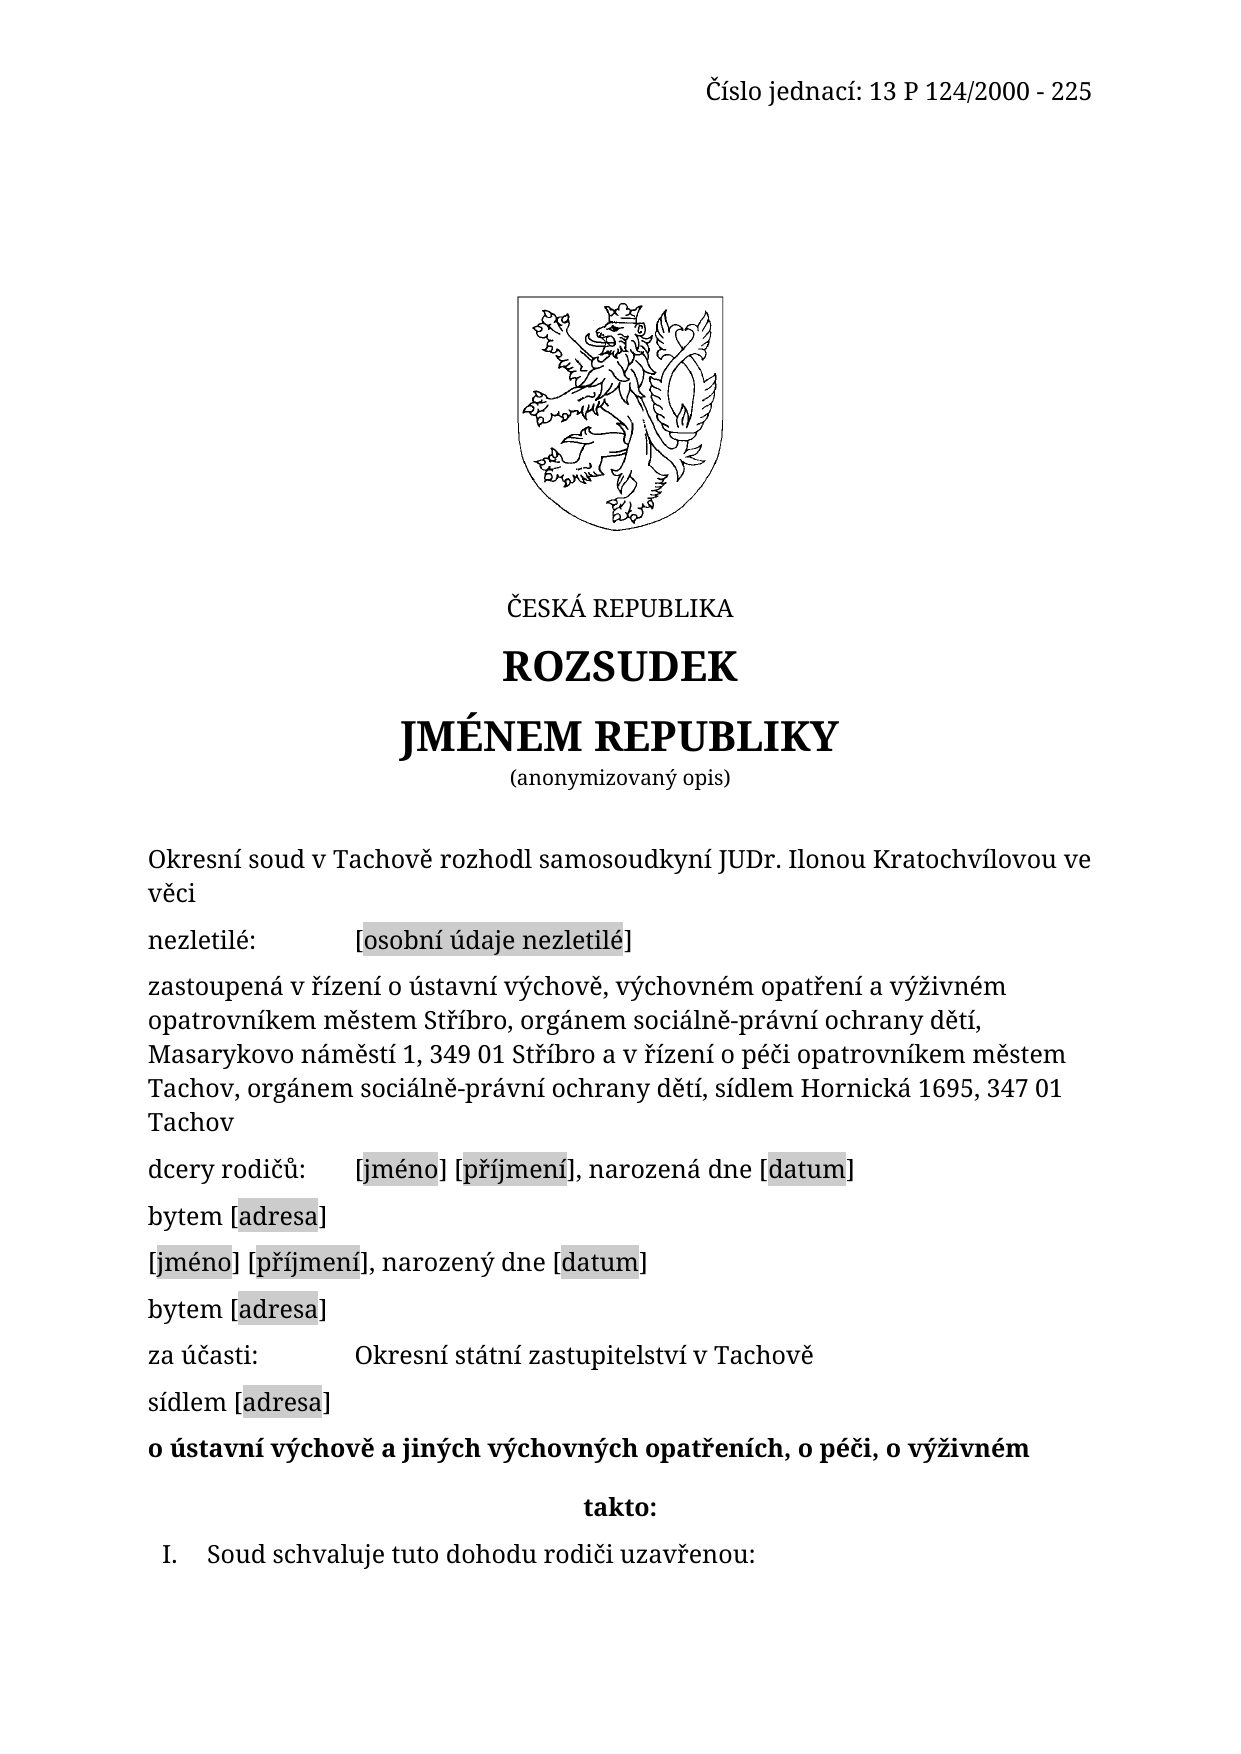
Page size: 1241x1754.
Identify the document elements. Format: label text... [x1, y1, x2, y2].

text ČESKÁ REPUBLIKA [148, 148, 1093, 625]
text bytem [adresa] [148, 1198, 238, 1232]
text dcery rodičů: [jméno] [příjmení], narozená dne [datum] [846, 1152, 1093, 1186]
text [jméno] [příjmení], narozený dne [datum] [360, 1245, 561, 1279]
text Okresní soud v Tachově rozhodl samosoudkyní JUDr. Ilonou Kratochvílovou ve věci [148, 842, 1093, 910]
text sídlem [adresa] [148, 1384, 1093, 1418]
text bytem [adresa] [318, 1291, 1093, 1325]
text takto: [148, 1490, 1093, 1524]
text za účasti: Okresní státní zastupitelství v Tachově [148, 1338, 1093, 1372]
text bytem [adresa] [318, 1198, 1093, 1232]
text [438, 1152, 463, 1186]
text zastoupená v řízení o ústavní výchově, výchovném opatření a výživném opatrovníkem městem Stříbro, orgánem sociálně-právní ochrany dětí, Masarykovo náměstí 1, 349 01 Stříbro a v řízení o péči opatrovníkem městem Tachov, orgánem sociálně-právní ochrany dětí, sídlem Hornická 1695, 347 01 Tachov [148, 969, 1093, 1139]
text nezletilé: [osobní údaje nezletilé] [623, 922, 1093, 956]
text [jméno] [příjmení], narozený dne [datum] [639, 1245, 1093, 1279]
text nezletilé: [osobní údaje nezletilé] [148, 922, 363, 956]
picture [516, 295, 724, 532]
text dcery rodičů: [jméno] [příjmení], narozená dne [datum] [567, 1152, 768, 1186]
text JMÉNEM REPUBLIKY (anonymizovaný opis) [148, 706, 1093, 792]
text Soud schvaluje tuto dohodu rodiči uzavřenou: [177, 1537, 1093, 1571]
text dcery rodičů: [jméno] [příjmení], narozená dne [datum] [148, 1152, 363, 1186]
text bytem [adresa] [148, 1291, 238, 1325]
text o ústavní výchově a jiných výchovných opatřeních, o péči, o výživném [148, 1431, 1093, 1465]
text ROZSUDEK [148, 637, 1093, 694]
